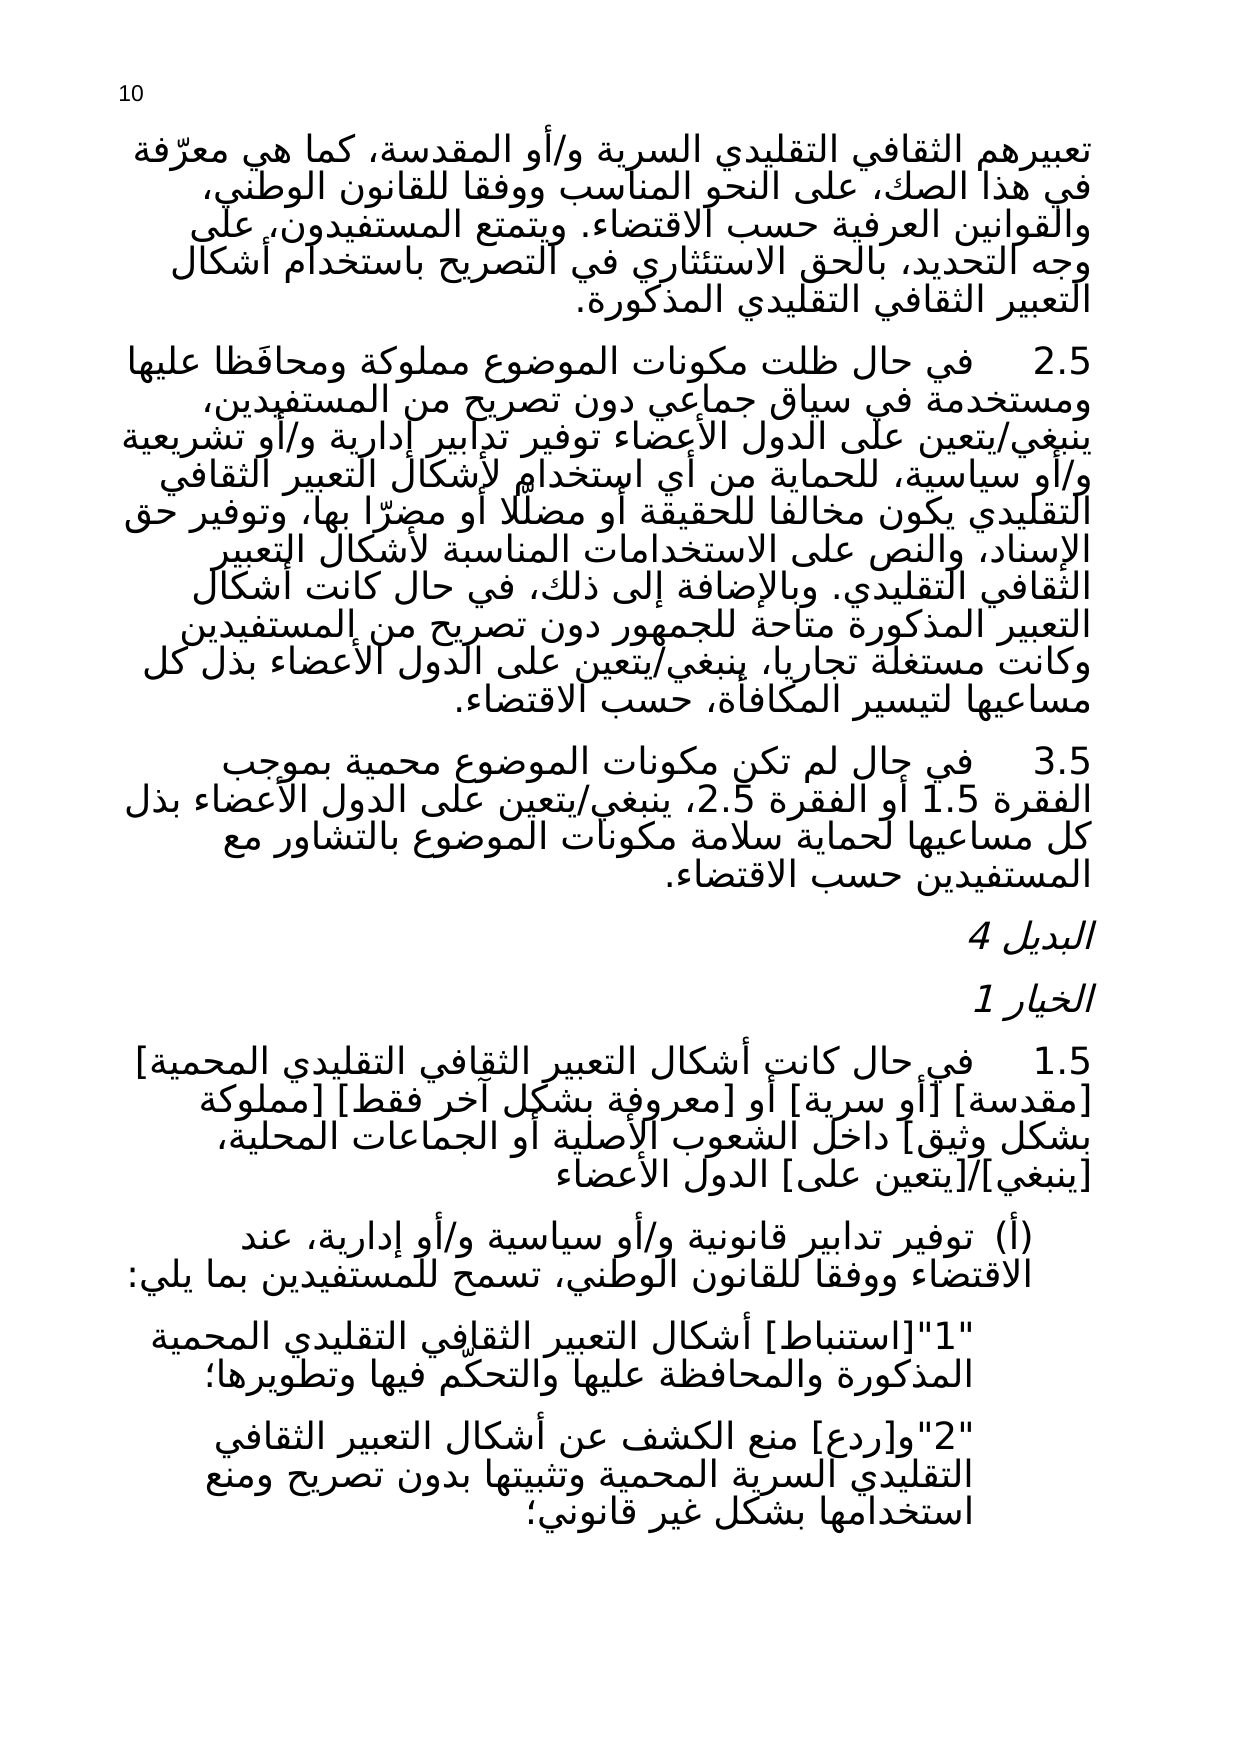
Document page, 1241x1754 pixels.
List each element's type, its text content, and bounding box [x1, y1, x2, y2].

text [118, 132, 1092, 320]
text 2.5 في حال ظلت مكونات الموضوع مملوكة ومحافَظا عليها ومستخدمة في سياق جماعي دون تصريح من المستفيدين، ينبغي/يتعين على الدول الأعضاء توفير تدابير إدارية و/أو تشريعية و/أو سياسية، للحماية من أي استخدام لأشكال التعبير الثقافي التقليدي يكون مخالفا للحقيقة أو مضلّلا أو مضرّا بها، وتوفير حق الإسناد، والنص على الاستخدامات المناسبة لأشكال التعبير الثقافي التقليدي. وبالإضافة إلى ذلك، في حال كانت أشكال التعبير المذكورة متاحة للجمهور دون تصريح من المستفيدين وكانت مستغلة تجاريا، ينبغي/يتعين على الدول الأعضاء بذل كل مساعيها لتيسير المكافأة، حسب الاقتضاء. [118, 345, 1092, 720]
text "1" [استنباط] أشكال التعبير الثقافي التقليدي المحمية المذكورة والمحافظة عليها والتحكّم فيها وتطويرها؛ [118, 1320, 974, 1395]
text "2" و[ردع] منع الكشف عن أشكال التعبير الثقافي التقليدي السرية المحمية وتثبيتها بدون تصريح ومنع استخدامها بشكل غير قانوني؛ [118, 1420, 974, 1532]
text البديل 4 [118, 920, 1092, 957]
text الخيار 1 [118, 982, 1092, 1020]
text 1.5 في حال كانت أشكال التعبير الثقافي التقليدي المحمية] [مقدسة] [أو سرية] أو [معروفة بشكل آخر فقط] [مملوكة بشكل وثيق] داخل الشعوب الأصلية أو الجماعات المحلية، [ينبغي]/[يتعين على] الدول الأعضاء [118, 1045, 1092, 1195]
text (أ) توفير تدابير قانونية و/أو سياسية و/أو إدارية، عند الاقتضاء ووفقا للقانون الوطني، تسمح للمستفيدين بما يلي: [118, 1220, 1033, 1295]
text 3.5 في حال لم تكن مكونات الموضوع محمية بموجب الفقرة 1.5 أو الفقرة 2.5، ينبغي/يتعين على الدول الأعضاء بذل كل مساعيها لحماية سلامة مكونات الموضوع بالتشاور مع المستفيدين حسب الاقتضاء. [118, 745, 1092, 895]
